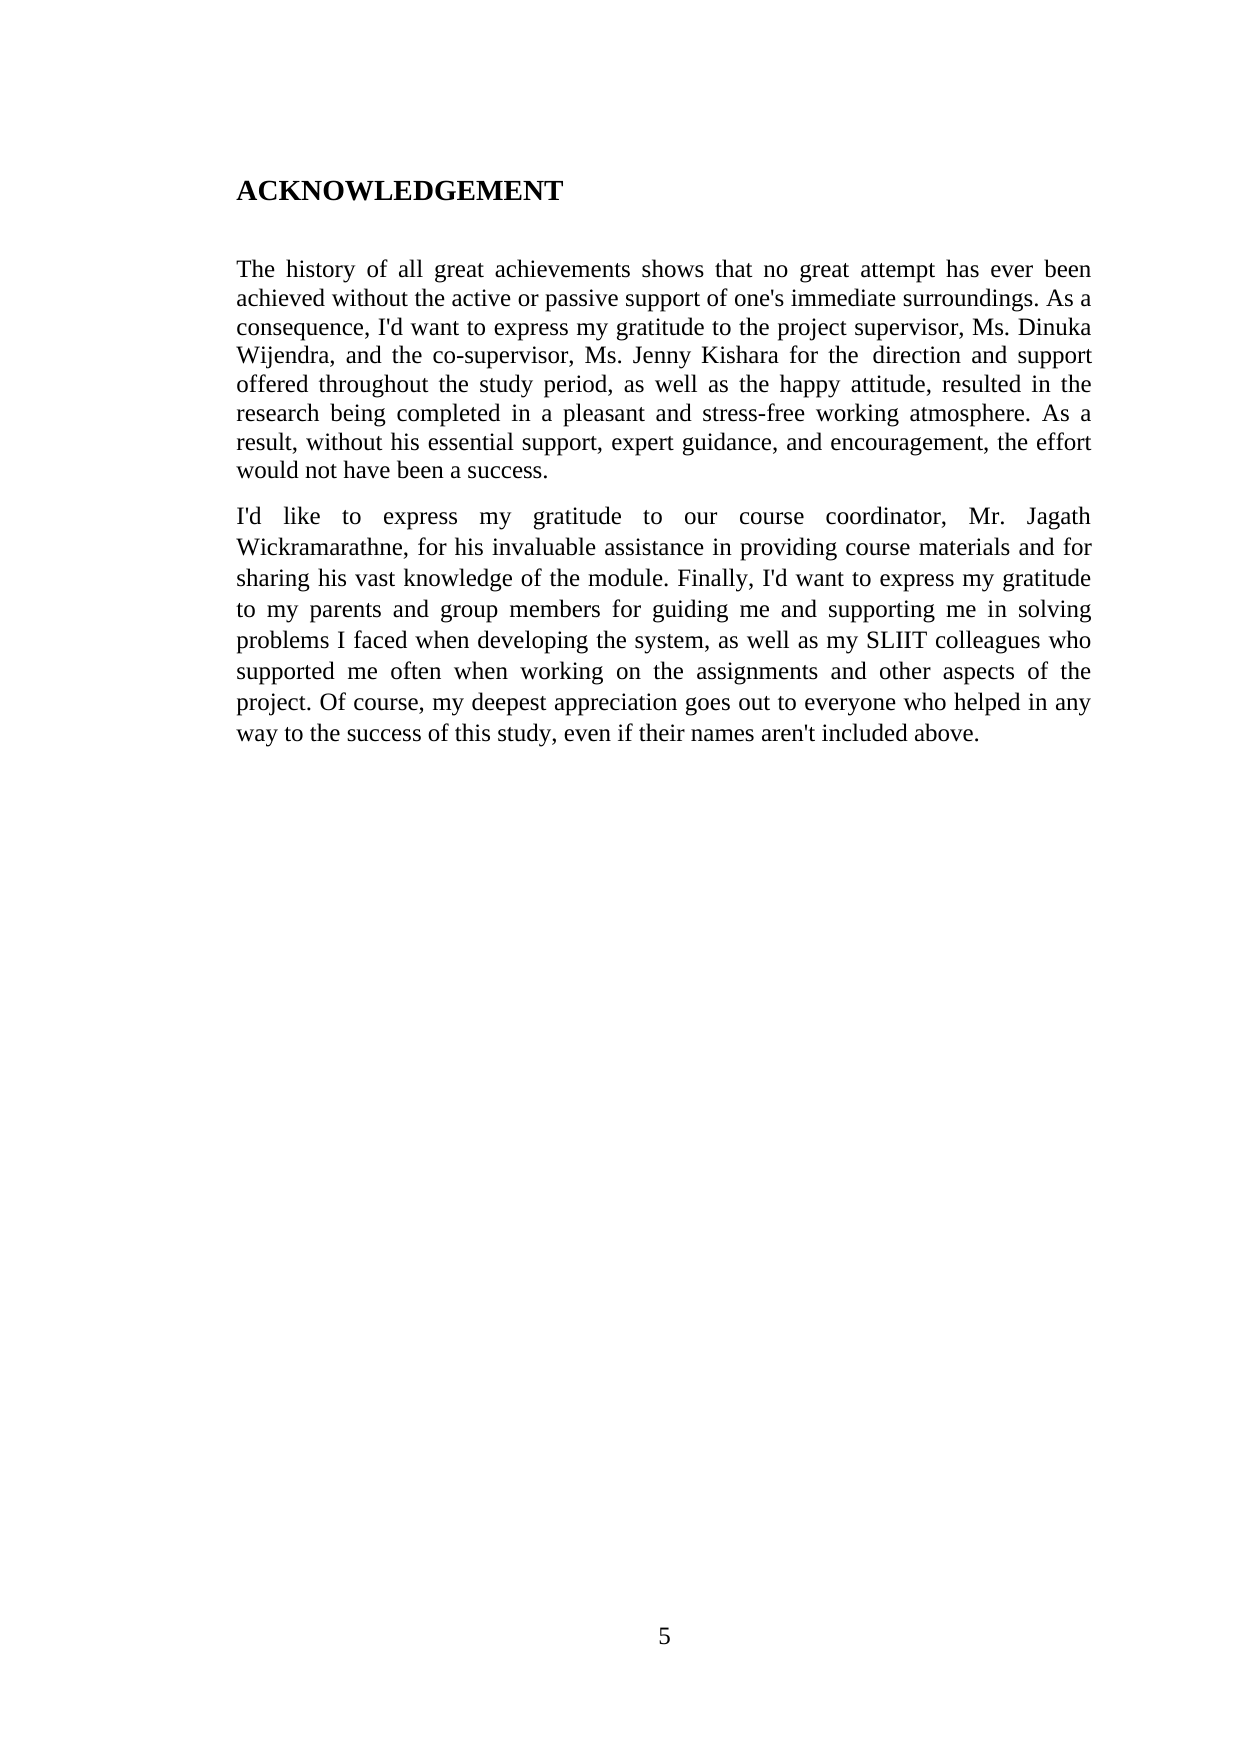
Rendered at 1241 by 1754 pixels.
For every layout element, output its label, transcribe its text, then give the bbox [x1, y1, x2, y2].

subtitle ACKNOWLEDGEMENT [236, 173, 1092, 206]
text I'd like to express my gratitude to our course coordinator, Mr. Jagath Wickramarathne, for his invaluable assistance in providing course materials and for sharing his vast knowledge of the module. Finally, I'd want to express my gratitude to my parents and group members for guiding me and supporting me in solving problems I faced when developing the system, as well as my SLIIT colleagues who supported me often when working on the assignments and other aspects of the project. Of course, my deepest appreciation goes out to everyone who helped in any way to the success of this study, even if their names aren't included above. [236, 501, 1092, 747]
text The history of all great achievements shows that no great attempt has ever been achieved without the active or passive support of one's immediate surroundings. As a consequence, I'd want to express my gratitude to the project supervisor, Ms. Dinuka Wijendra, and the co-supervisor, Ms. Jenny Kishara for the direction and support offered throughout the study period, as well as the happy attitude, resulted in the research being completed in a pleasant and stress-free working atmosphere. As a result, without his essential support, expert guidance, and encouragement, the effort would not have been a success. [236, 254, 1092, 484]
